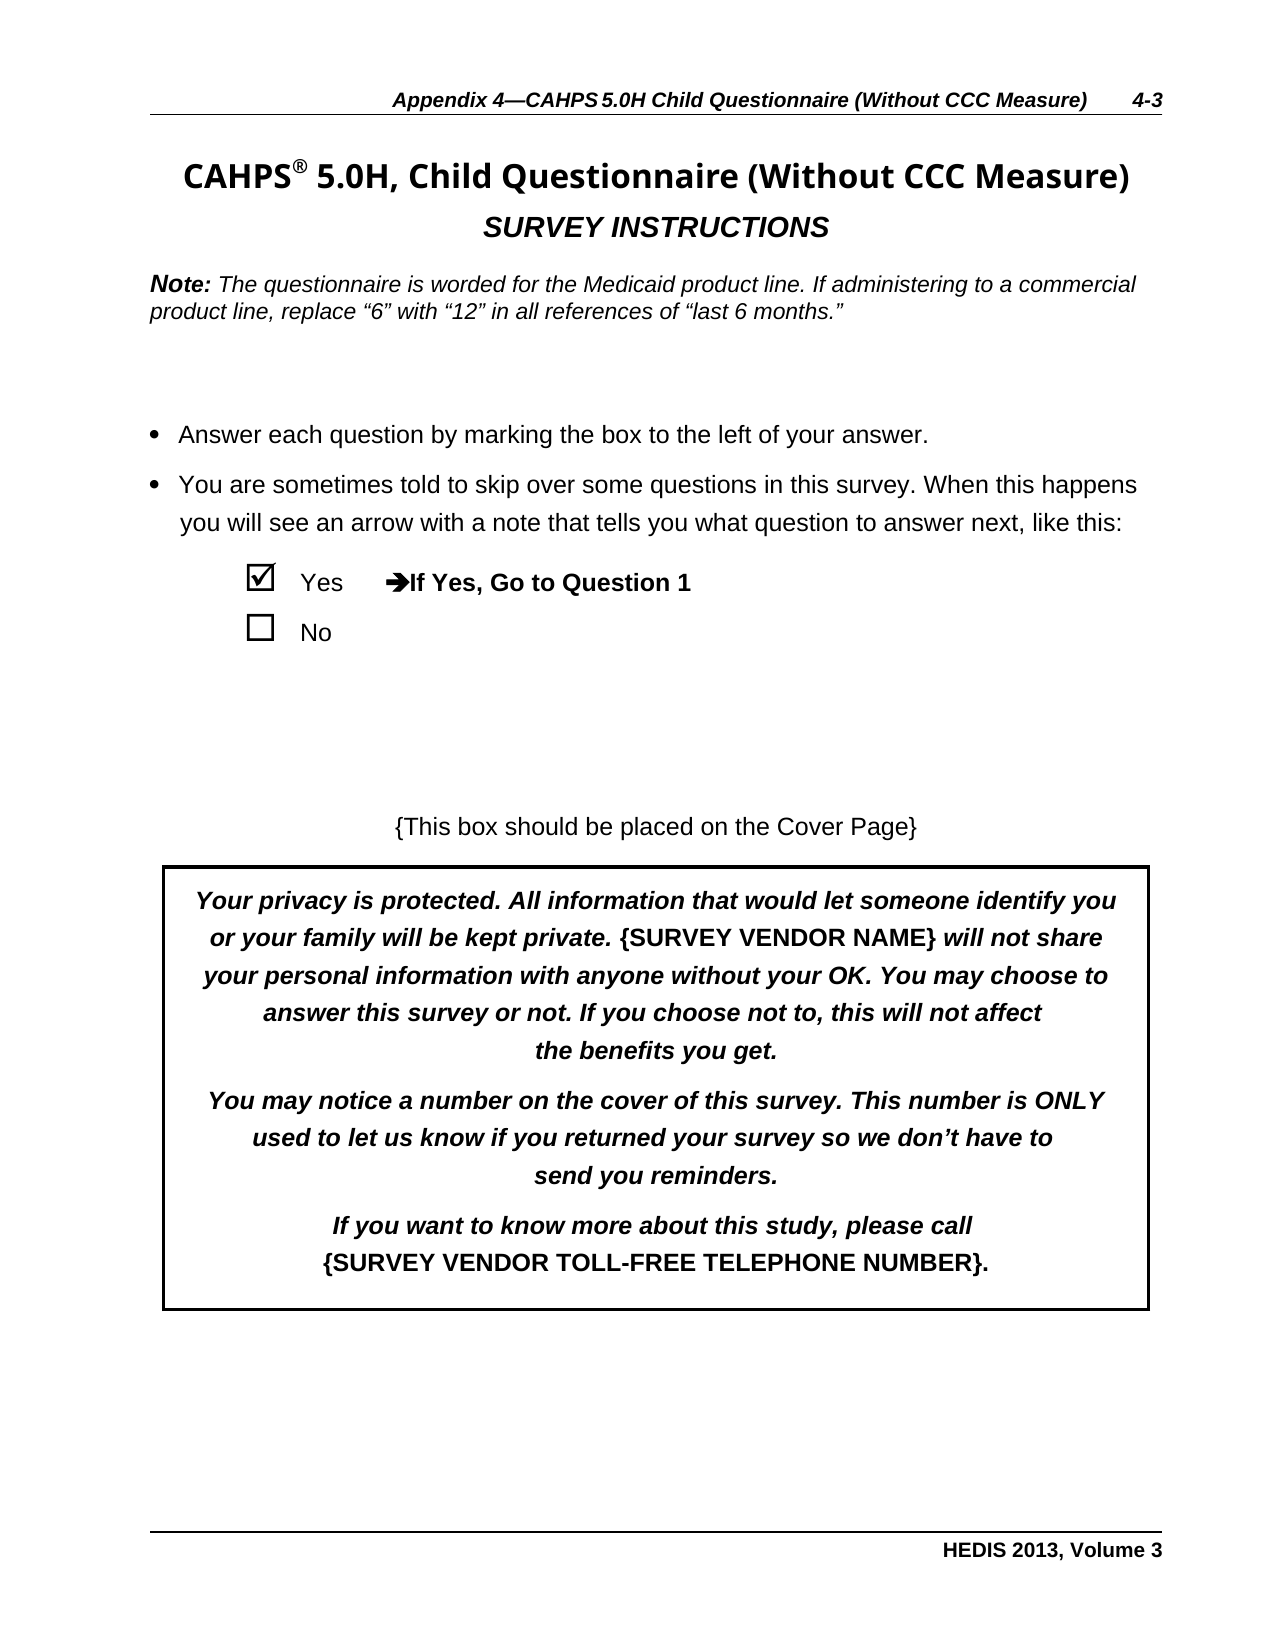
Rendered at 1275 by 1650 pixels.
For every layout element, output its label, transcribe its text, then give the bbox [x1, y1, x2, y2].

list Your privacy is protected. All information that would let someone identify you or your family will be kept private. {SURVEY VENDOR NAME} will not share your personal information with anyone without your OK. You may choose to answer this survey or not. If you choose not to, this will not affect the benefits you get. [165, 869, 1147, 1064]
list No [244, 612, 1162, 649]
text {This box should be placed on the Cover Page} [150, 812, 1162, 840]
list You may notice a number on the cover of this survey. This number is ONLY used to let us know if you returned your survey so we don’t have to send you reminders. [165, 1065, 1147, 1189]
text Note: The questionnaire is worded for the Medicaid product line. If administering to a commercial product line, replace “6” with “12” in all references of “last 6 months.” [150, 269, 1162, 324]
subtitle SURVEY INSTRUCTIONS [150, 211, 1162, 244]
text CAHPS® 5.0H, Child Questionnaire (Without CCC Measure) [150, 153, 1162, 198]
list Yes If Yes, Go to Question 1 [244, 562, 1162, 599]
list If you want to know more about this study, please call {SURVEY VENDOR TOLL-FREE TELEPHONE NUMBER}. [165, 1190, 1147, 1308]
list Answer each question by marking the box to the left of your answer. [150, 412, 1162, 449]
list You are sometimes told to skip over some questions in this survey. When this happens you will see an arrow with a note that tells you what question to answer next, like this: [150, 462, 1162, 537]
